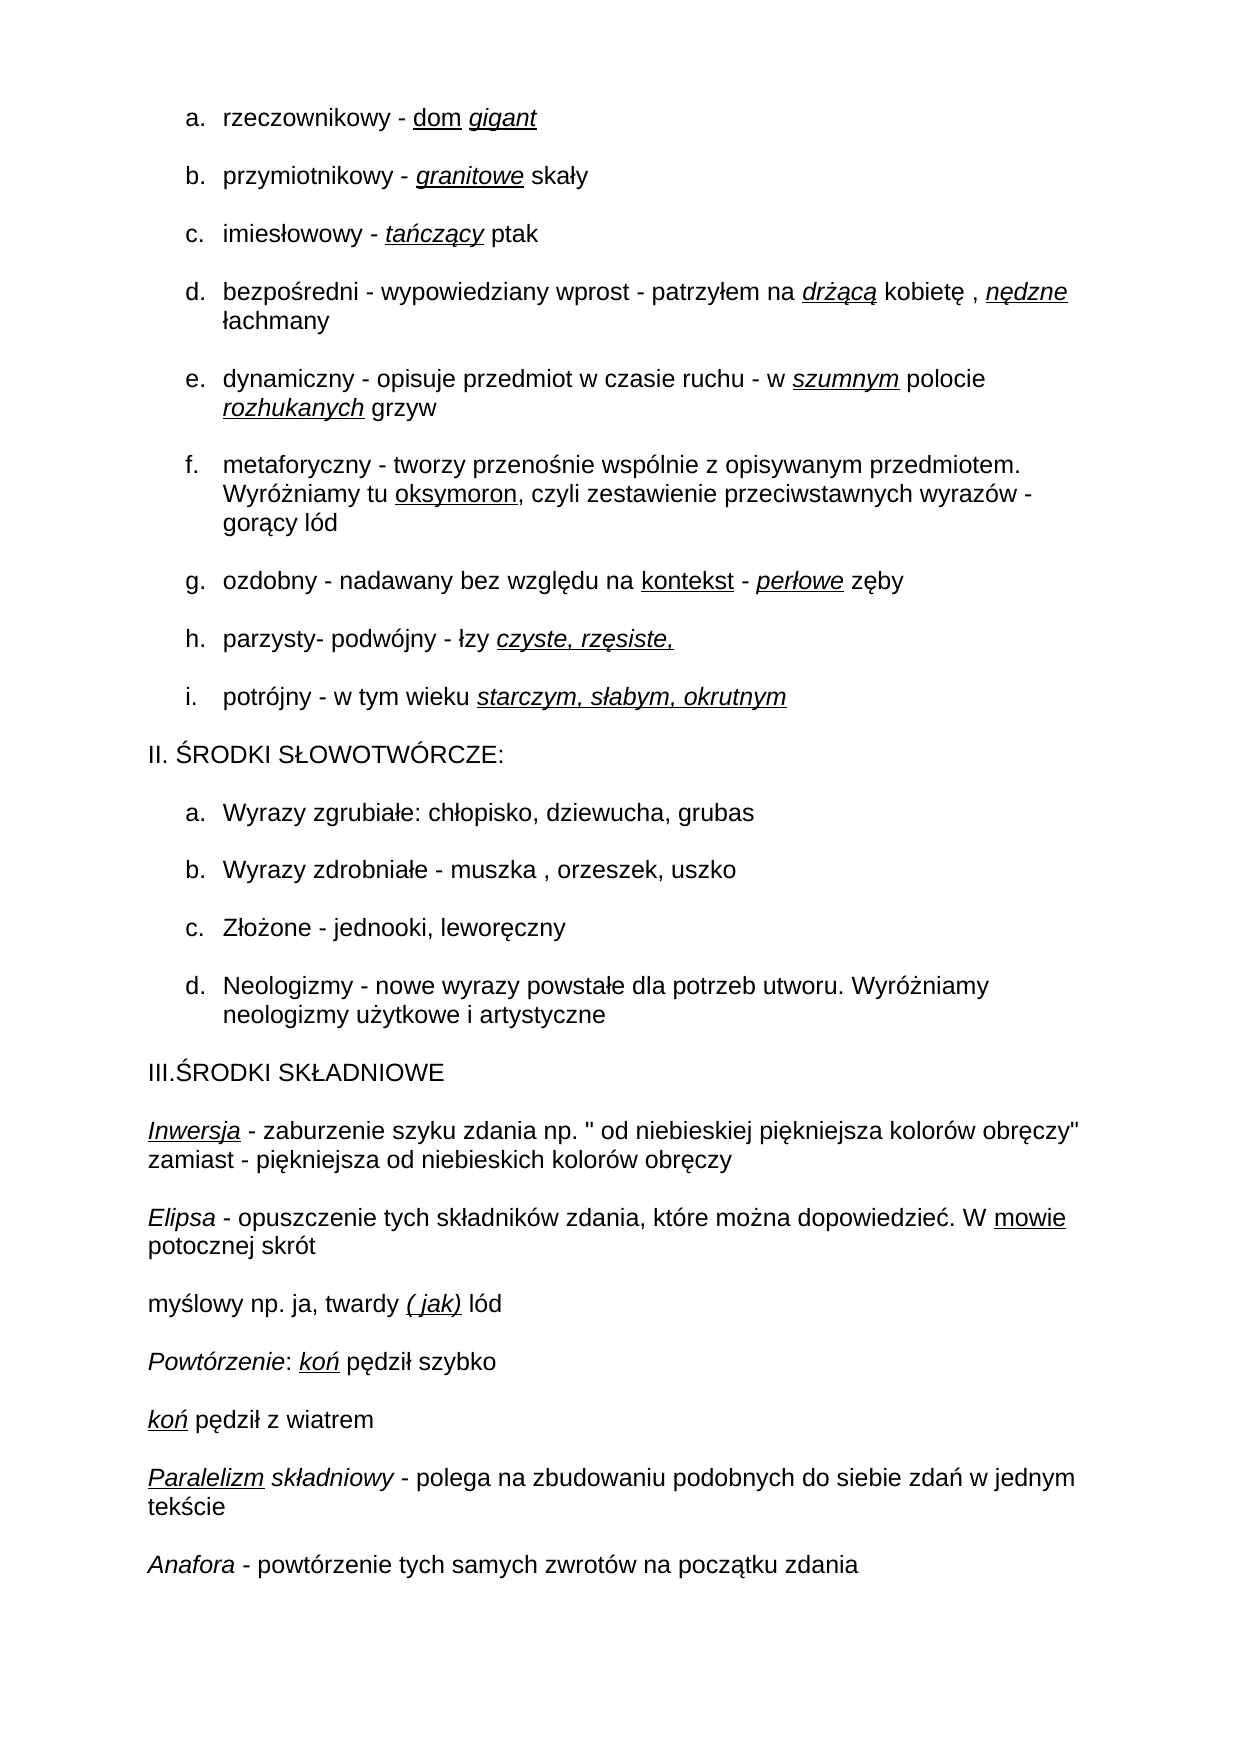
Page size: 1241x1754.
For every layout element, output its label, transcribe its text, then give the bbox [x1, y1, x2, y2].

text Elipsa - opuszczenie tych składników zdania, które można dopowiedzieć. W mowie potocznej skrót [148, 1203, 1093, 1260]
list dynamiczny - opisuje przedmiot w czasie ruchu - w szumnym polocie rozhukanych grzyw [185, 364, 1093, 421]
list Złożone - jednooki, leworęczny [185, 913, 1093, 942]
text Paralelizm składniowy - polega na zbudowaniu podobnych do siebie zdań w jednym tekście [148, 1463, 1093, 1521]
text Powtórzenie: koń pędził szybko [148, 1347, 1093, 1376]
text III.ŚRODKI SKŁADNIOWE [148, 1058, 1093, 1087]
list imiesłowowy - tańczący ptak [185, 219, 1093, 248]
text myślowy np. ja, twardy ( jak) lód [148, 1289, 1093, 1318]
list bezpośredni - wypowiedziany wprost - patrzyłem na drżącą kobietę , nędzne łachmany [185, 277, 1093, 335]
text Inwersja - zaburzenie szyku zdania np. " od niebieskiej piękniejsza kolorów obręczy" zamiast - piękniejsza od niebieskich kolorów obręczy [148, 1116, 1093, 1173]
list parzysty- podwójny - łzy czyste, rzęsiste, [185, 624, 1093, 653]
text koń pędził z wiatrem [148, 1405, 1093, 1434]
list Wyrazy zgrubiałe: chłopisko, dziewucha, grubas [185, 798, 1093, 826]
list metaforyczny - tworzy przenośnie wspólnie z opisywanym przedmiotem. Wyróżniamy tu oksymoron, czyli zestawienie przeciwstawnych wyrazów - gorący lód [185, 451, 1093, 537]
list przymiotnikowy - granitowe skały [185, 161, 1093, 190]
text II. ŚRODKI SŁOWOTWÓRCZE: [148, 740, 1093, 768]
list Wyrazy zdrobniałe - muszka , orzeszek, uszko [185, 856, 1093, 884]
list ozdobny - nadawany bez względu na kontekst - perłowe zęby [185, 566, 1093, 595]
list potrójny - w tym wieku starczym, słabym, okrutnym [185, 682, 1093, 711]
text Anafora - powtórzenie tych samych zwrotów na początku zdania [148, 1550, 1093, 1578]
list Neologizmy - nowe wyrazy powstałe dla potrzeb utworu. Wyróżniamy neologizmy użytkowe i artystyczne [185, 971, 1093, 1029]
list rzeczownikowy - dom gigant [185, 103, 1093, 132]
